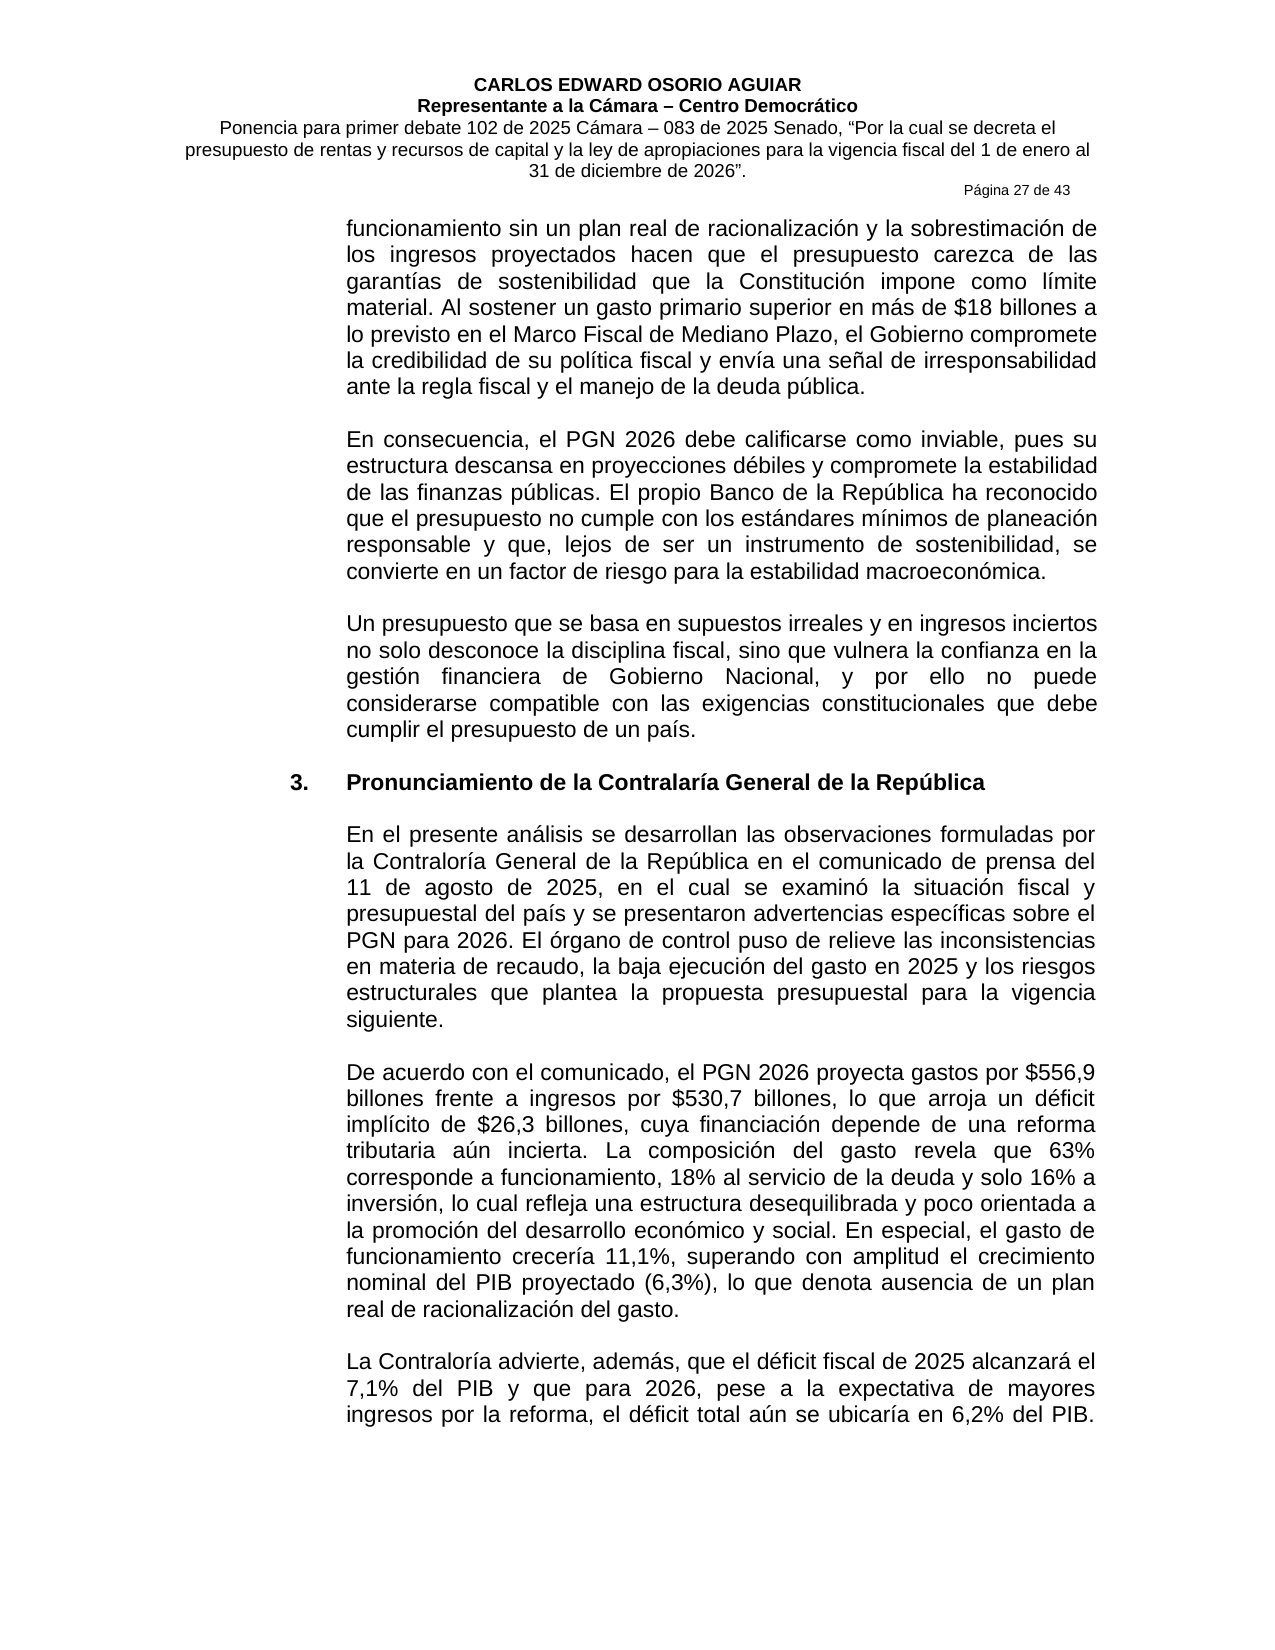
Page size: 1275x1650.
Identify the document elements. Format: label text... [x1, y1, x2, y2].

text De acuerdo con el comunicado, el PGN 2026 proyecta gastos por $556,9 billones frente a ingresos por $530,7 billones, lo que arroja un déficit implícito de $26,3 billones, cuya financiación depende de una reforma tributaria aún incierta. La composición del gasto revela que 63% corresponde a funcionamiento, 18% al servicio de la deuda y solo 16% a inversión, lo cual refleja una estructura desequilibrada y poco orientada a la promoción del desarrollo económico y social. En especial, el gasto de funcionamiento crecería 11,1%, superando con amplitud el crecimiento nominal del PIB proyectado (6,3%), lo que denota ausencia de un plan real de racionalización del gasto. [346, 1058, 1096, 1322]
text En el presente análisis se desarrollan las observaciones formuladas por la Contraloría General de la República en el comunicado de prensa del 11 de agosto de 2025, en el cual se examinó la situación fiscal y presupuestal del país y se presentaron advertencias específicas sobre el PGN para 2026. El órgano de control puso de relieve las inconsistencias en materia de recaudo, la baja ejecución del gasto en 2025 y los riesgos estructurales que plantea la propuesta presupuestal para la vigencia siguiente. [346, 821, 1096, 1032]
list Pronunciamiento de la Contralaría General de la República [290, 768, 1098, 795]
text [346, 215, 1098, 399]
text En consecuencia, el PGN 2026 debe calificarse como inviable, pues su estructura descansa en proyecciones débiles y compromete la estabilidad de las finanzas públicas. El propio Banco de la República ha reconocido que el presupuesto no cumple con los estándares mínimos de planeación responsable y que, lejos de ser un instrumento de sostenibilidad, se convierte en un factor de riesgo para la estabilidad macroeconómica. [346, 426, 1098, 584]
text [346, 1348, 1096, 1427]
text Un presupuesto que se basa en supuestos irreales y en ingresos inciertos no solo desconoce la disciplina fiscal, sino que vulnera la confianza en la gestión financiera de Gobierno Nacional, y por ello no puede considerarse compatible con las exigencias constitucionales que debe cumplir el presupuesto de un país. [346, 610, 1098, 742]
